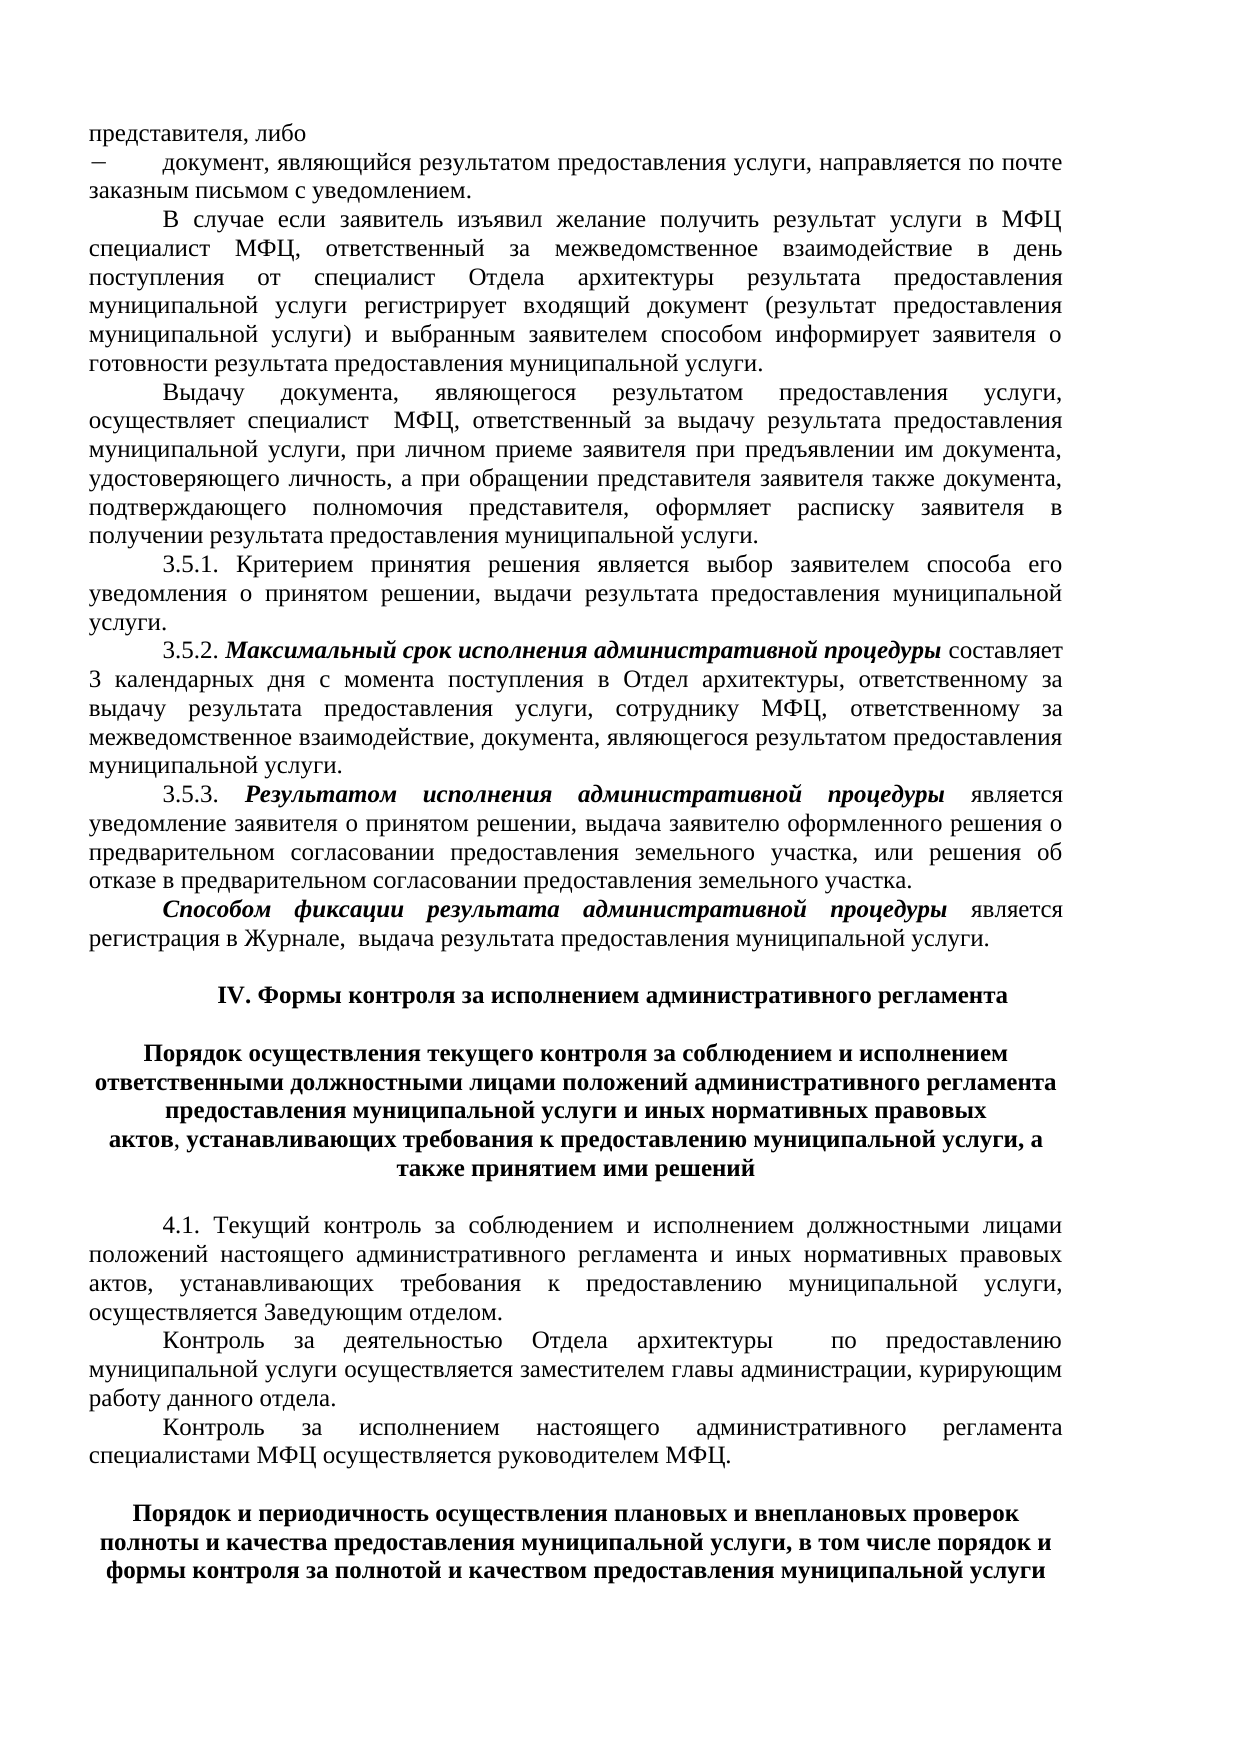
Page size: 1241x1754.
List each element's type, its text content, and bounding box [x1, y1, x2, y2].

text Контроль за деятельностью Отдела архитектуры по предоставлению муниципальной услуги осуществляется заместителем главы администрации, курирующим работу данного отдела. [89, 1326, 1063, 1412]
text 3.5.3. Результатом исполнения административной процедуры является уведомление заявителя о принятом решении, выдача заявителю оформленного решения о предварительном согласовании предоставления земельного участка, или решения об отказе в предварительном согласовании предоставления земельного участка. [89, 779, 1063, 894]
text Порядок и периодичность осуществления плановых и внеплановых проверок полноты и качества предоставления муниципальной услуги, в том числе порядок и формы контроля за полнотой и качеством предоставления муниципальной услуги [89, 1498, 1063, 1584]
text Контроль за исполнением настоящего административного регламента специалистами МФЦ осуществляется руководителем МФЦ. [89, 1412, 1063, 1469]
text 3.5.2. Максимальный срок исполнения административной процедуры составляет 3 календарных дня с момента поступления в Отдел архитектуры, ответственному за выдачу результата предоставления услуги, сотруднику МФЦ, ответственному за межведомственное взаимодействие, документа, являющегося результатом предоставления муниципальной услуги. [89, 636, 1063, 779]
text В случае если заявитель изъявил желание получить результат услуги в МФЦ специалист МФЦ, ответственный за межведомственное взаимодействие в день поступления от специалист Отдела архитектуры результата предоставления муниципальной услуги регистрирует входящий документ (результат предоставления муниципальной услуги) и выбранным заявителем способом информирует заявителя о готовности результата предоставления муниципальной услуги. [89, 204, 1063, 377]
list документ, являющийся результатом предоставления услуги, направляется по почте заказным письмом с уведомлением. [89, 147, 1063, 204]
text 3.5.1. Критерием принятия решения является выбор заявителем способа его уведомления о принятом решении, выдачи результата предоставления муниципальной услуги. [89, 549, 1063, 636]
text Порядок осуществления текущего контроля за соблюдением и исполнением ответственными должностными лицами положений административного регламента предоставления муниципальной услуги и иных нормативных правовых актов, устанавливающих требования к предоставлению муниципальной услуги, а также принятием ими решений [89, 1038, 1063, 1182]
text IV. Формы контроля за исполнением административного регламента [89, 981, 1063, 1009]
text Способом фиксации результата административной процедуры является регистрация в Журнале, выдача результата предоставления муниципальной услуги. [89, 894, 1063, 952]
text Выдачу документа, являющегося результатом предоставления услуги, осуществляет специалист МФЦ, ответственный за выдачу результата предоставления муниципальной услуги, при личном приеме заявителя при предъявлении им документа, удостоверяющего личность, а при обращении представителя заявителя также документа, подтверждающего полномочия представителя, оформляет расписку заявителя в получении результата предоставления муниципальной услуги. [89, 377, 1063, 549]
text 4.1. Текущий контроль за соблюдением и исполнением должностными лицами положений настоящего административного регламента и иных нормативных правовых актов, устанавливающих требования к предоставлению муниципальной услуги, осуществляется Заведующим отделом. [89, 1211, 1063, 1326]
